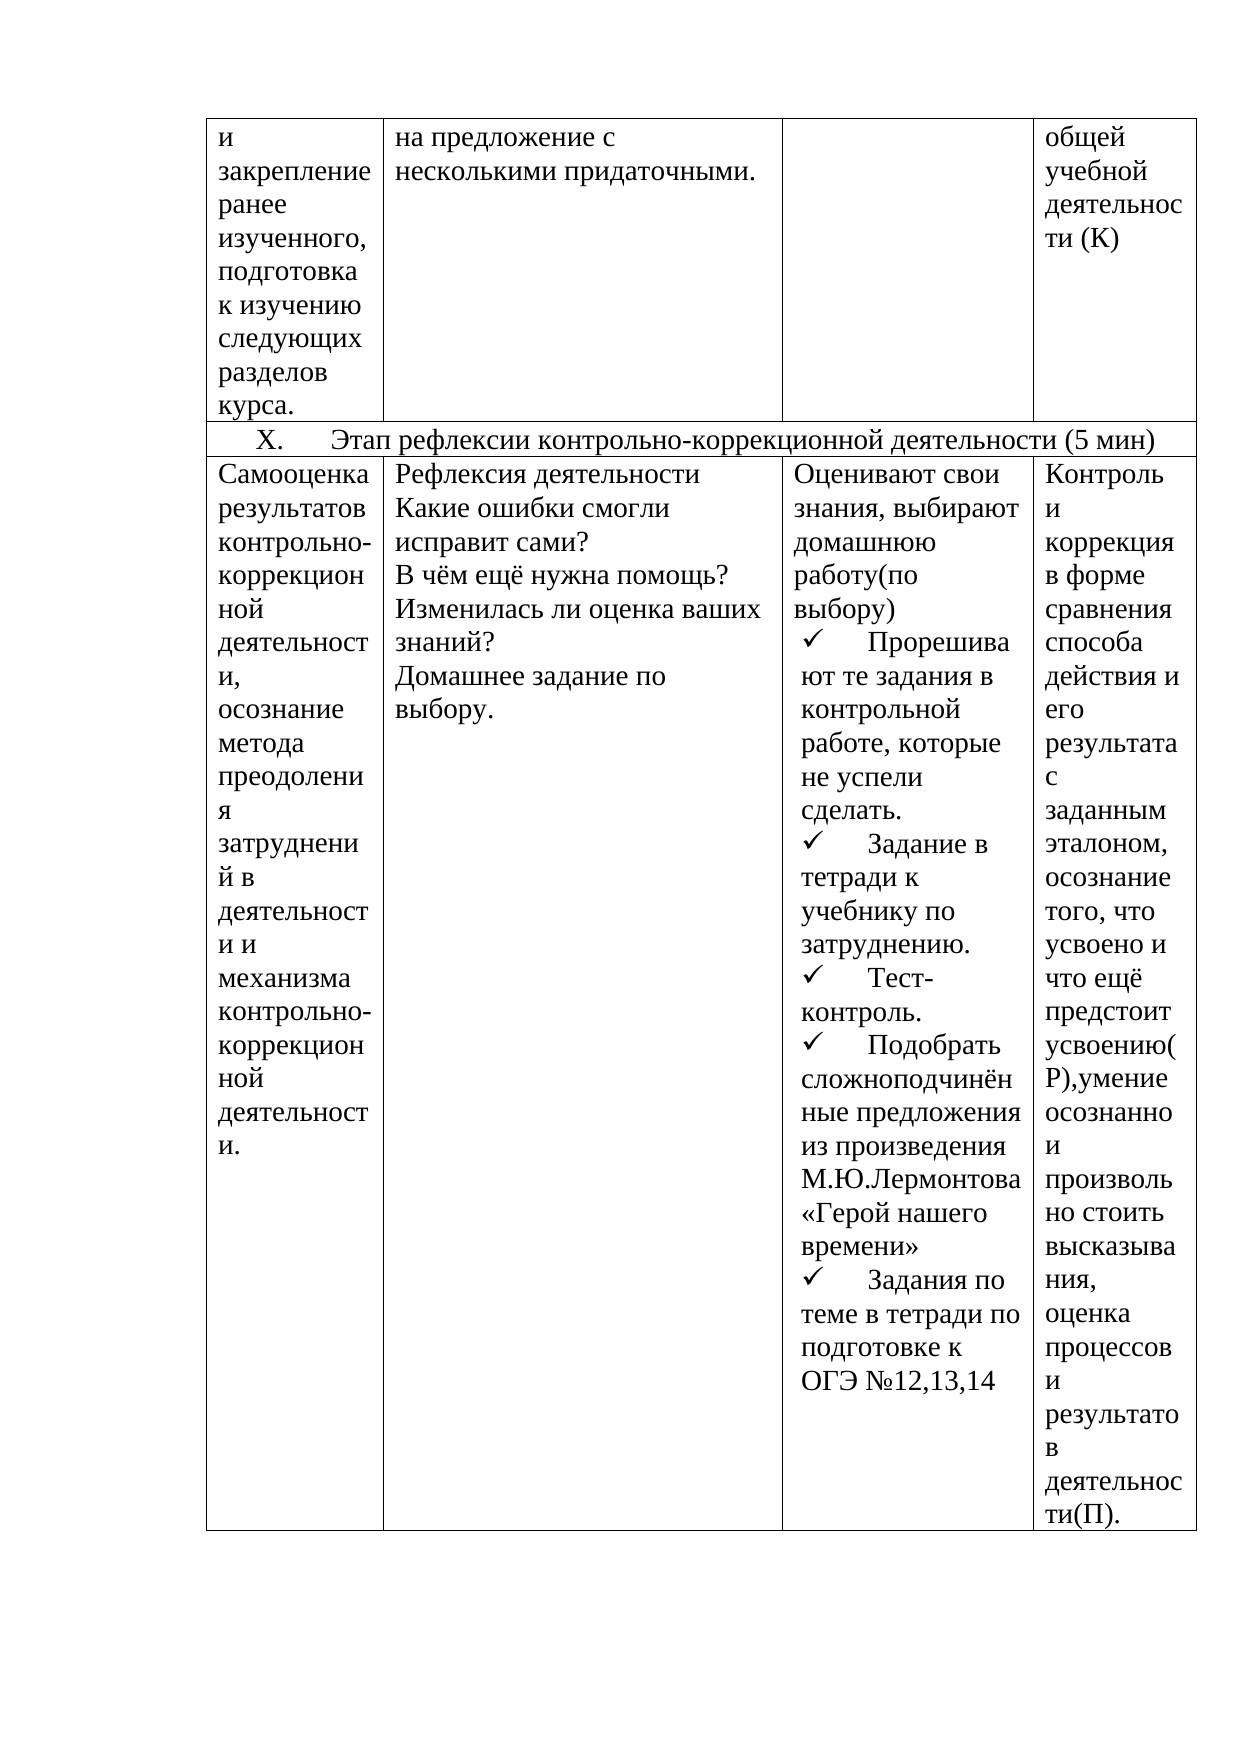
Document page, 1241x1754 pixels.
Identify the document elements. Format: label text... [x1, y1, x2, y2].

table_cell Этап рефлексии контрольно-коррекционной деятельности (5 мин) [207, 422, 1196, 456]
table_cell Контроль и коррекция в форме сравнения способа действия и его результата с заданным эталоном, осознание того, что усвоено и что ещё предстоит усвоению(Р),умение осознанно и произвольно стоить высказывания, оценка процессов и результатов деятельности(П). [1034, 457, 1196, 1530]
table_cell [384, 119, 782, 421]
table_cell Оценивают свои знания, выбирают домашнюю работу(по выбору) Прорешивают те задания в контрольной работе, которые не успели сделать. Задание в тетради к учебнику по затруднению. Тест-контроль. Подобрать сложноподчинённые предложения из произведения М.Ю.Лермонтова «Герой нашего времени» Задания по теме в тетради по подготовке к ОГЭ №12,13,14 [783, 457, 1033, 1530]
table_cell Рефлексия деятельности Какие ошибки смогли исправит сами? В чём ещё нужна помощь? Изменилась ли оценка ваших знаний? Домашнее задание по выбору. [384, 457, 782, 1530]
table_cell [1034, 119, 1196, 421]
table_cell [783, 119, 1033, 421]
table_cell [207, 119, 383, 421]
table_cell Самооценка результатов контрольно-коррекционной деятельности, осознание метода преодоления затруднений в деятельности и механизма контрольно-коррекционной деятельности. [207, 457, 383, 1530]
